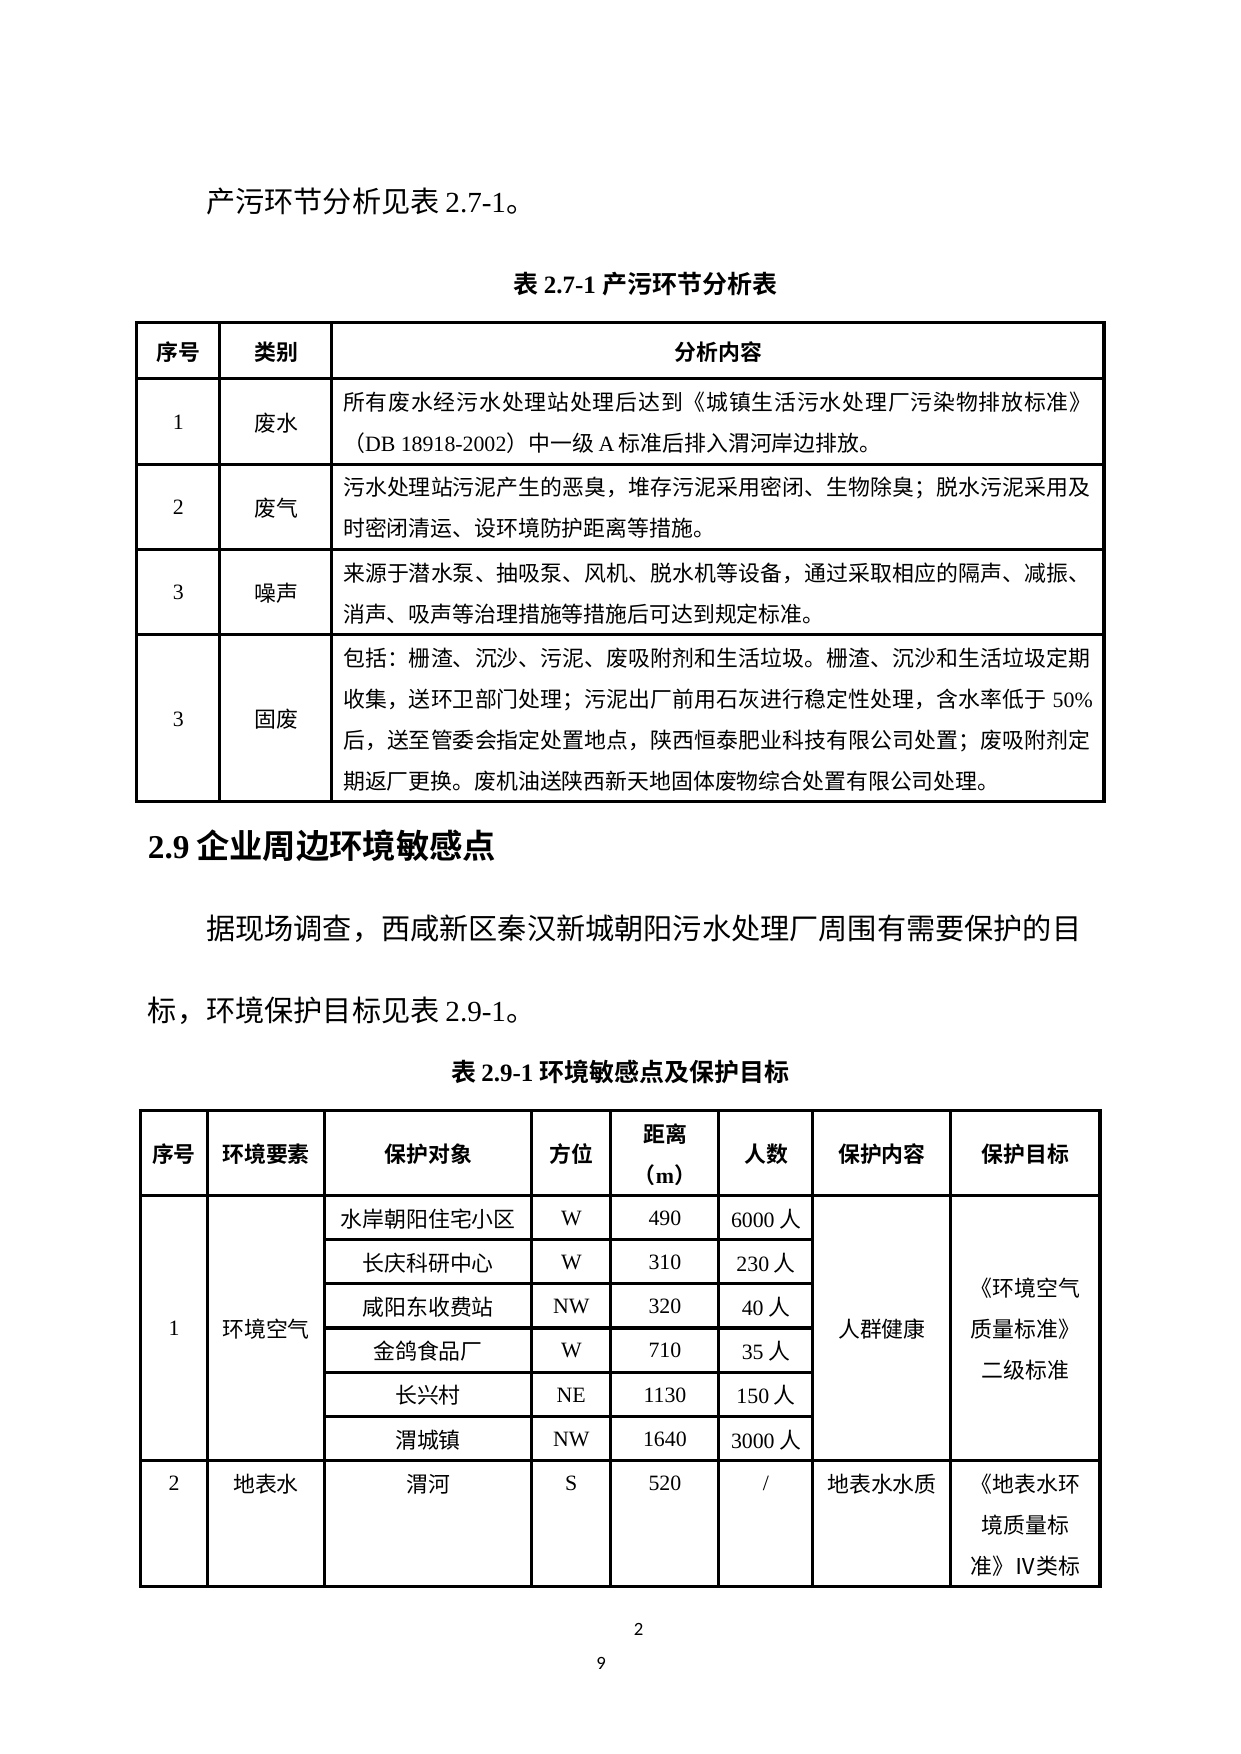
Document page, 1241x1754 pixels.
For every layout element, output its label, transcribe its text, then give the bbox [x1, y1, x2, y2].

table_header 序号 [142, 1112, 206, 1194]
table_cell 1 [142, 1197, 206, 1459]
table_cell 废水 [221, 380, 330, 462]
table_cell 3 [138, 551, 218, 633]
table_cell 渭城镇 [326, 1418, 530, 1459]
table_cell 地表水 [209, 1462, 323, 1585]
table_cell 所有废水经污水处理站处理后达到《城镇生活污水处理厂污染物排放标准》（DB 18918-2002）中一级A标准后排入渭河岸边排放。 [333, 380, 1102, 462]
table_header 环境要素 [209, 1112, 323, 1194]
table_cell 长庆科研中心 [326, 1241, 530, 1282]
table_cell 水岸朝阳住宅小区 [326, 1197, 530, 1238]
table_cell W [533, 1197, 609, 1238]
subtitle 2.9企业周边环境敏感点 [148, 803, 1093, 885]
table_cell S [533, 1462, 609, 1585]
table_cell 3000人 [720, 1418, 811, 1459]
table_cell 1640 [612, 1418, 717, 1459]
table_cell 固废 [221, 636, 330, 800]
table_cell 520 [612, 1462, 717, 1585]
table_cell 40人 [720, 1285, 811, 1326]
table_cell 人群健康 [814, 1197, 949, 1459]
table_header 分析内容 [333, 324, 1102, 377]
table_header 保护对象 [326, 1112, 530, 1194]
table_cell 2 [138, 466, 218, 548]
table_cell 废气 [221, 466, 330, 548]
table_cell 35人 [720, 1330, 811, 1371]
table_header 方位 [533, 1112, 609, 1194]
table_header 序号 [138, 324, 218, 377]
table_cell 渭河 [326, 1462, 530, 1585]
text 产污环节分析见表2.7-1。 [148, 159, 1093, 241]
table_cell 长兴村 [326, 1374, 530, 1415]
table_cell 《地表水环境质量标准》Ⅳ类标准 [952, 1462, 1098, 1585]
table_cell 地表水水质 [814, 1462, 949, 1585]
table_cell NW [533, 1418, 609, 1459]
table_cell 310 [612, 1241, 717, 1282]
table_header 距离（m） [612, 1112, 717, 1194]
table_cell 包括：栅渣、沉沙、污泥、废吸附剂和生活垃圾。栅渣、沉沙和生活垃圾定期收集，送环卫部门处理；污泥出厂前用石灰进行稳定性处理，含水率低于50%后，送至管委会指定处置地点，陕西恒泰肥业科技有限公司处置；废吸附剂定期返厂更换。废机油送陕西新天地固体废物综合处置有限公司处理。 [333, 636, 1102, 800]
table_cell 150人 [720, 1374, 811, 1415]
table_cell 金鸽食品厂 [326, 1330, 530, 1371]
table_cell 噪声 [221, 551, 330, 633]
table_cell 320 [612, 1285, 717, 1326]
table_header 保护目标 [952, 1112, 1098, 1194]
text 据现场调查，西咸新区秦汉新城朝阳污水处理厂周围有需要保护的目标，环境保护目标见表2.9-1。 [148, 885, 1093, 1049]
text 表2.9-1 环境敏感点及保护目标 [148, 1049, 1093, 1091]
table_cell 230人 [720, 1241, 811, 1282]
table_cell 490 [612, 1197, 717, 1238]
table_cell 环境空气 [209, 1197, 323, 1459]
table_cell 6000人 [720, 1197, 811, 1238]
table_cell 咸阳东收费站 [326, 1285, 530, 1326]
table_header 人数 [720, 1112, 811, 1194]
table_header 类别 [221, 324, 330, 377]
table_cell 《环境空气质量标准》二级标准 [952, 1197, 1098, 1459]
table_cell / [720, 1462, 811, 1585]
table_cell NW [533, 1285, 609, 1326]
table_header 保护内容 [814, 1112, 949, 1194]
table_cell W [533, 1330, 609, 1371]
table_cell NE [533, 1374, 609, 1415]
table_cell 污水处理站污泥产生的恶臭，堆存污泥采用密闭、生物除臭；脱水污泥采用及时密闭清运、设环境防护距离等措施。 [333, 466, 1102, 548]
text 表2.7-1 产污环节分析表 [148, 262, 1093, 303]
table_cell 1130 [612, 1374, 717, 1415]
table_cell W [533, 1241, 609, 1282]
table_cell 来源于潜水泵、抽吸泵、风机、脱水机等设备，通过采取相应的隔声、减振、消声、吸声等治理措施等措施后可达到规定标准。 [333, 551, 1102, 633]
table_cell 710 [612, 1330, 717, 1371]
table_cell 3 [138, 636, 218, 800]
table_cell 1 [138, 380, 218, 462]
table_cell 2 [142, 1462, 206, 1585]
